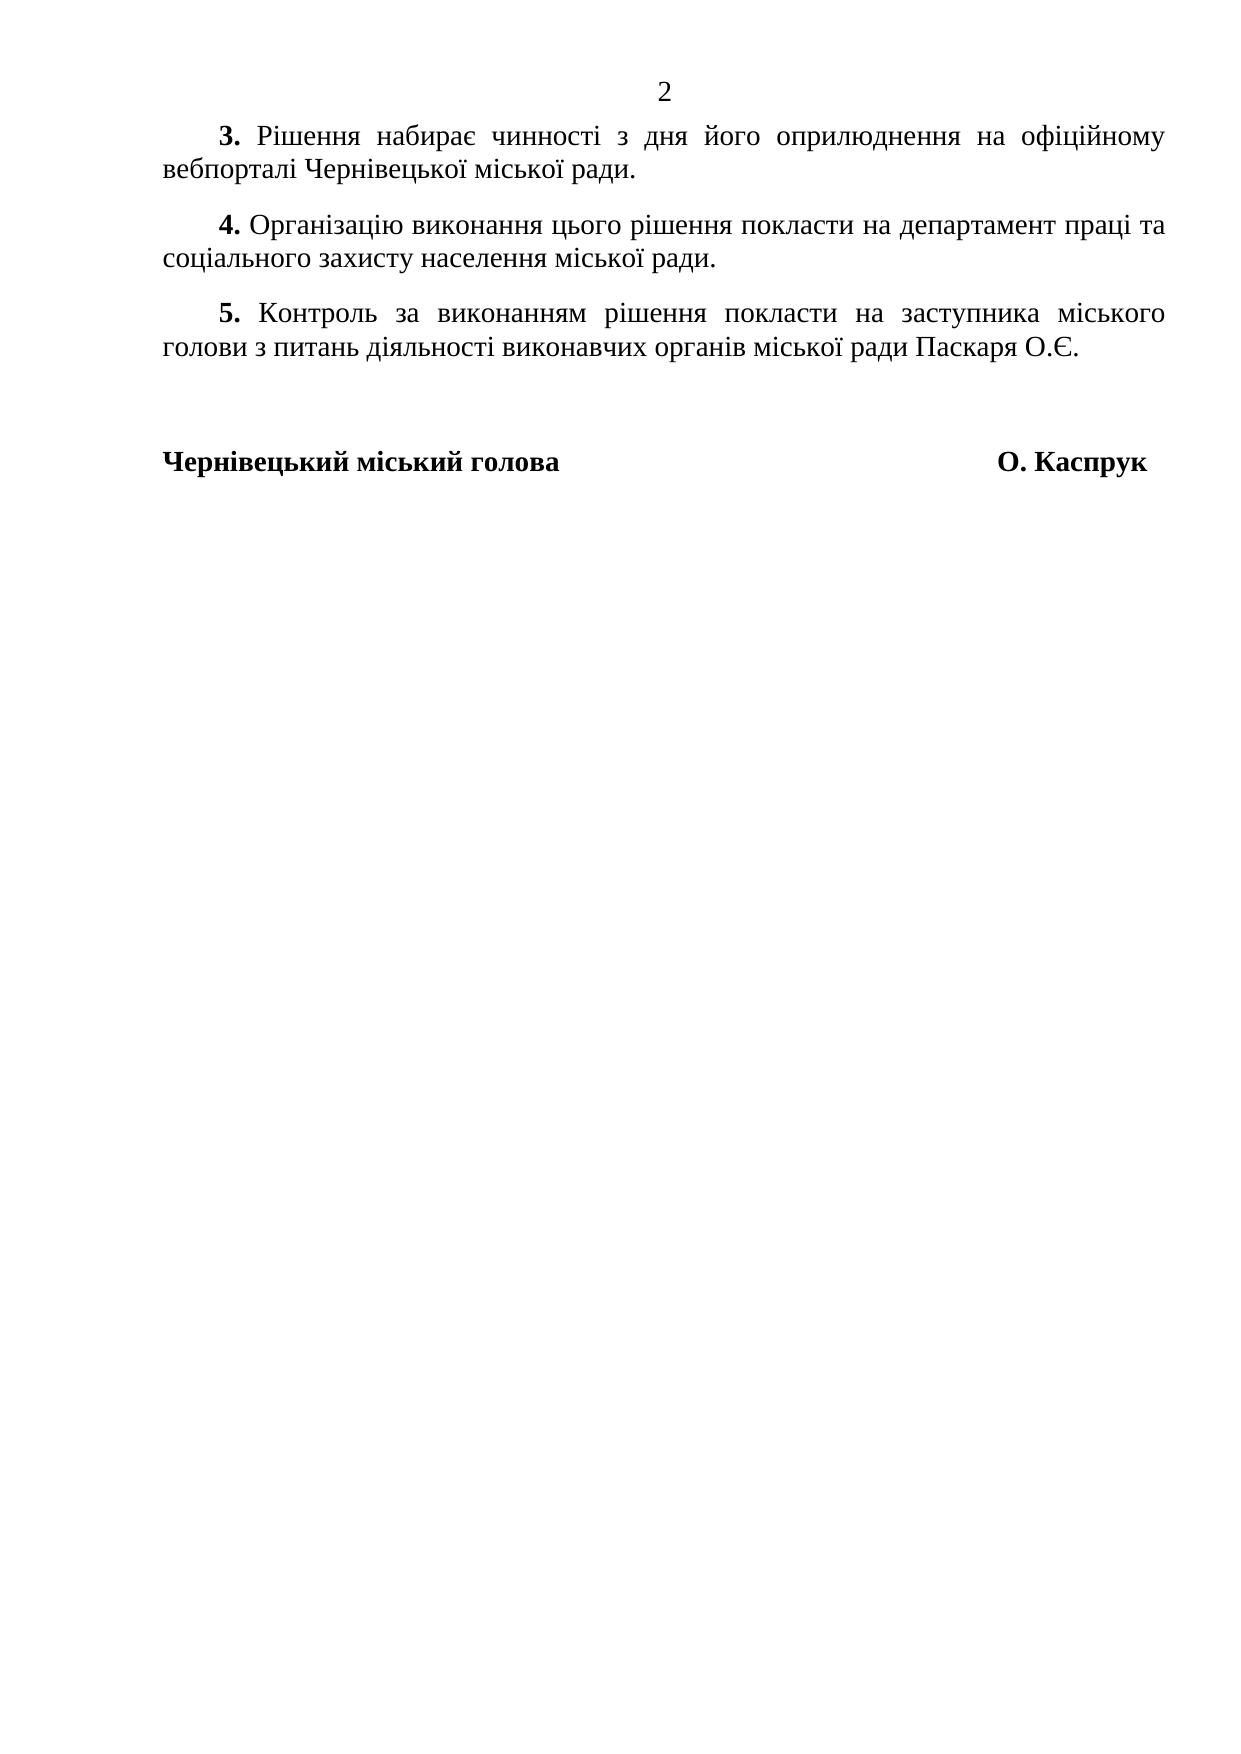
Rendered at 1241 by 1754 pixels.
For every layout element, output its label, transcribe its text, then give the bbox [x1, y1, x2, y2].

text Чернівецький міський голова О. Каспрук [162, 444, 1167, 478]
text 5. Контроль за виконанням рішення покласти на заступника міського голови з питань діяльності виконавчих органів міської ради Паскаря О.Є. [162, 295, 1167, 362]
text 4. Організацію виконання цього рішення покласти на департамент праці та соціального захисту населення міської ради. [162, 207, 1167, 274]
text 3. Рішення набирає чинності з дня його оприлюднення на офіційному вебпорталі Чернівецької міської ради. [162, 118, 1167, 185]
